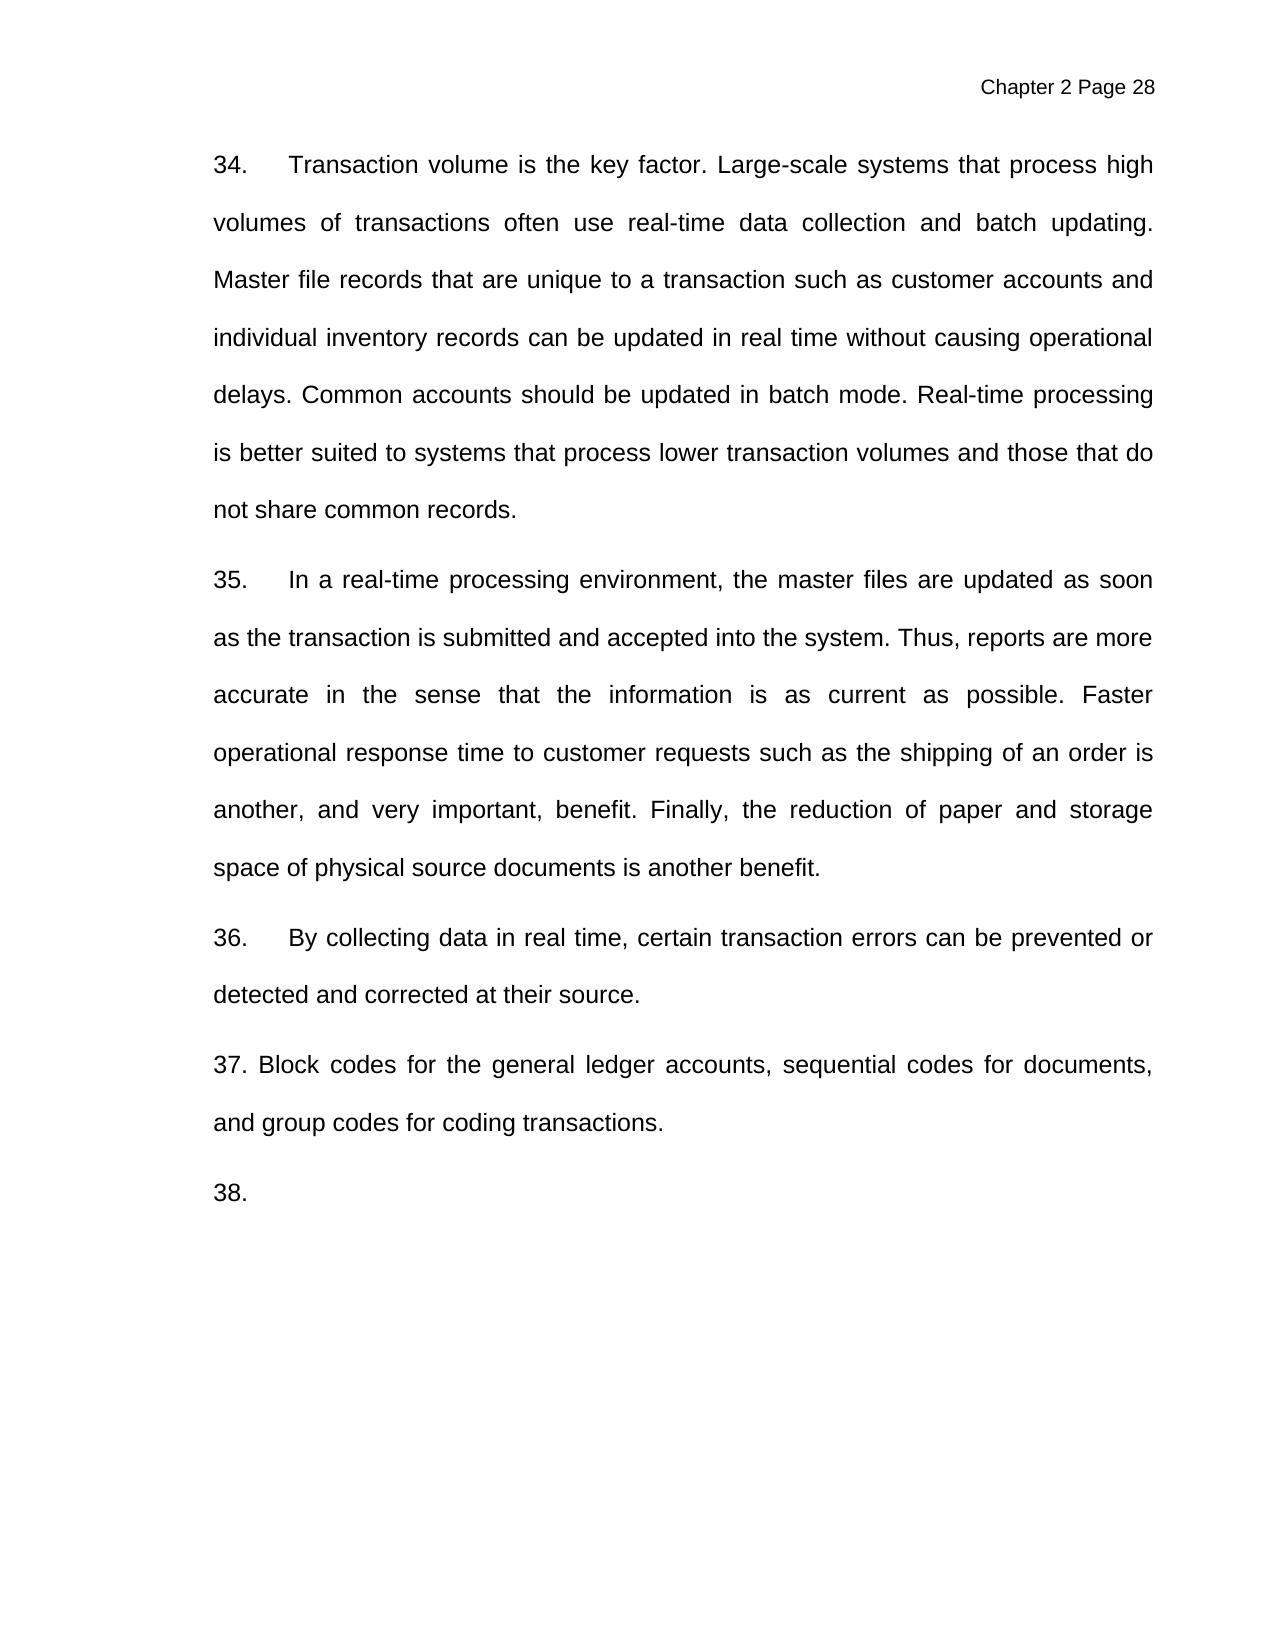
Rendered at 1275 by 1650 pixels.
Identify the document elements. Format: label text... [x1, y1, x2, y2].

list 36. By collecting data in real time, certain transaction errors can be prevented or detected and corrected at their source. [213, 922, 1155, 1009]
list 34. Transaction volume is the key factor. Large-scale systems that process high volumes of transactions often use real-time data collection and batch updating. Master file records that are unique to a transaction such as customer accounts and individual inventory records can be updated in real time without causing operational delays. Common accounts should be updated in batch mode. Real-time processing is better suited to systems that process lower transaction volumes and those that do not share common records. [213, 150, 1155, 524]
list 35. In a real-time processing environment, the master files are updated as soon as the transaction is submitted and accepted into the system. Thus, reports are more accurate in the sense that the information is as current as possible. Faster operational response time to customer requests such as the shipping of an order is another, and very important, benefit. Finally, the reduction of paper and storage space of physical source documents is another benefit. [213, 565, 1155, 881]
list 38. [213, 1177, 1155, 1206]
list 37. Block codes for the general ledger accounts, sequential codes for documents, and group codes for coding transactions. [213, 1050, 1155, 1136]
